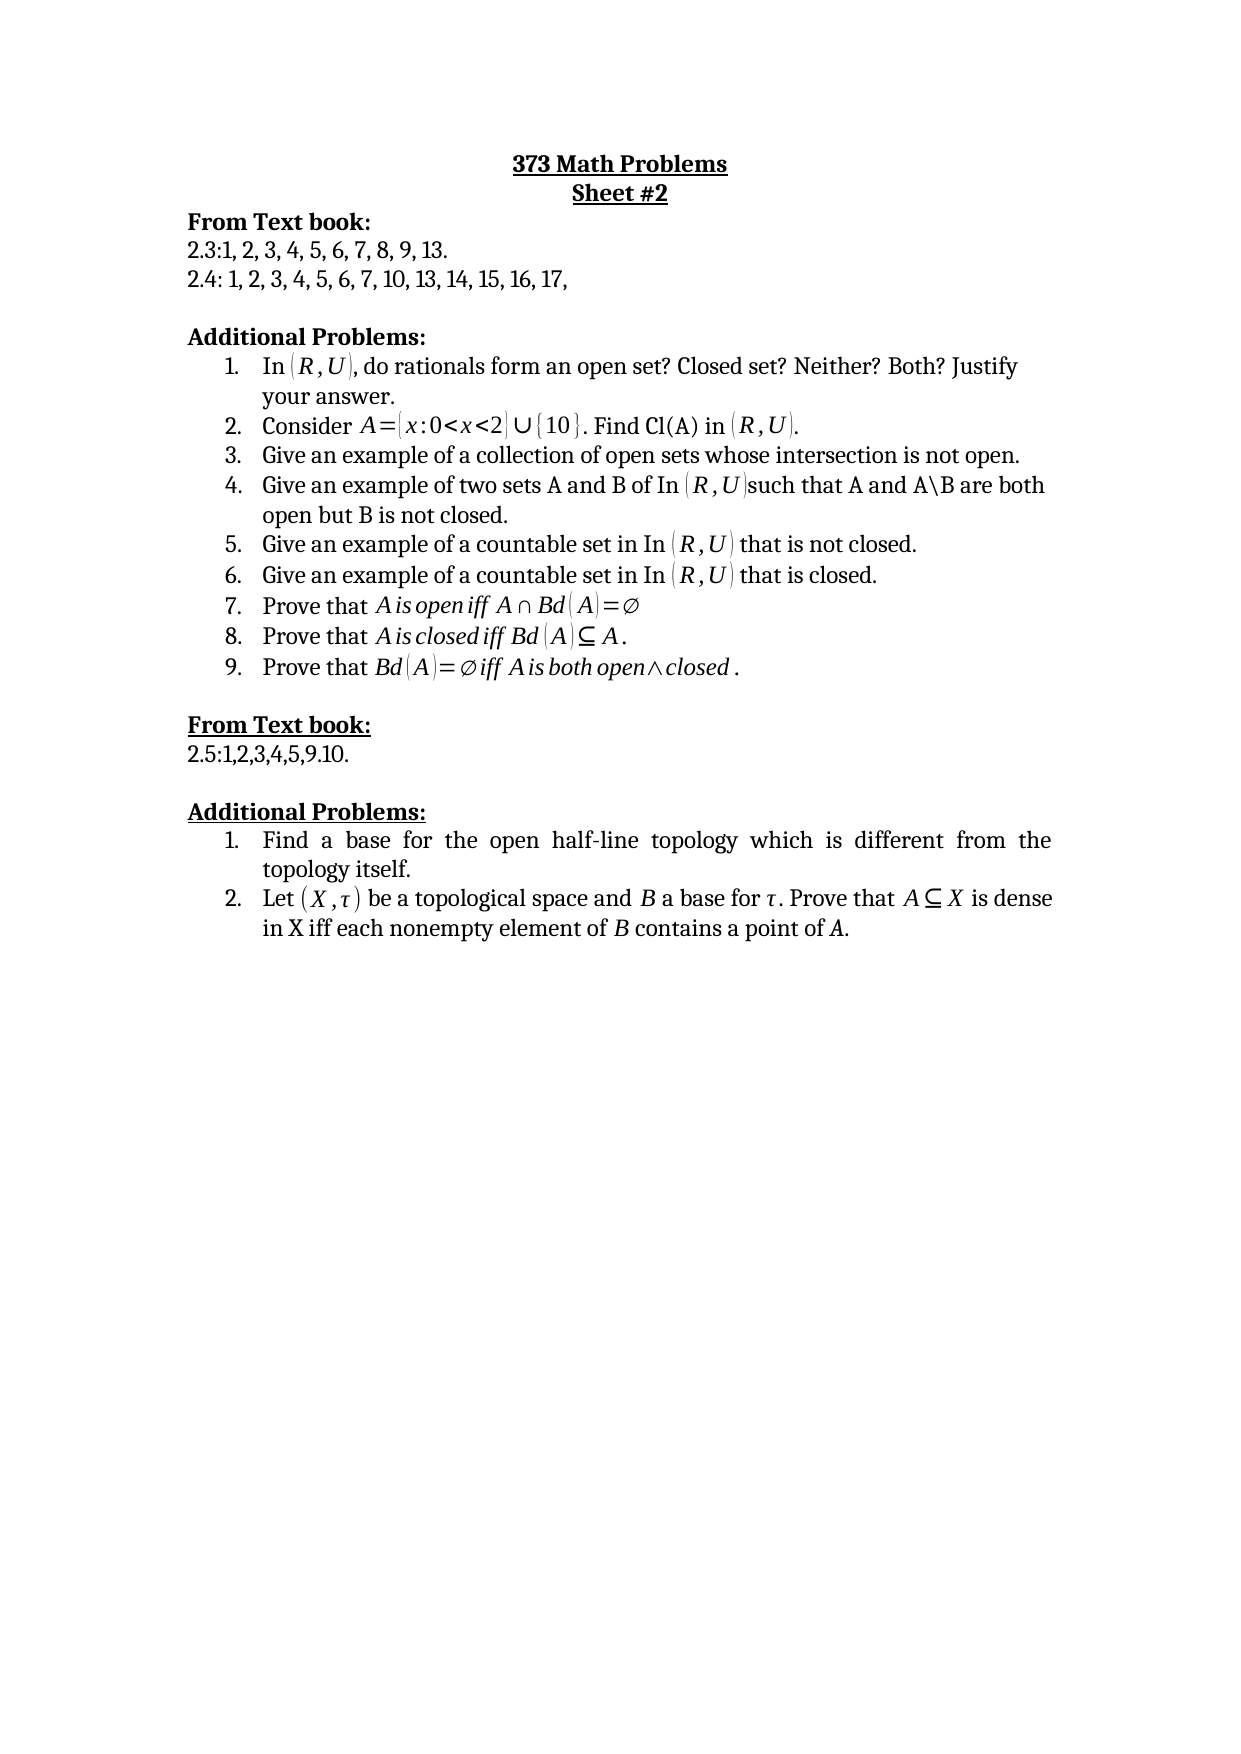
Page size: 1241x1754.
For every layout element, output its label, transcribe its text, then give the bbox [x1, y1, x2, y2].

text From Text book: [187, 207, 1053, 236]
list Give an example of two sets A and B of In such that A and A\B are both open but B is not closed. [225, 470, 1053, 529]
list In , do rationals form an open set? Closed set? Neither? Both? Justify your answer. [225, 351, 1053, 411]
list Prove that [225, 621, 1053, 652]
text From Text book: [187, 711, 1053, 740]
list Find a base for the open half-line topology which is different from the topology itself. [225, 826, 1053, 884]
text 373 Math Problems [187, 150, 1053, 179]
text Additional Problems: [187, 797, 1053, 826]
list Consider . Find Cl(A) in . [225, 411, 1053, 441]
text 2.4: 1, 2, 3, 4, 5, 6, 7, 10, 13, 14, 15, 16, 17, [187, 265, 1053, 294]
text 2.3:1, 2, 3, 4, 5, 6, 7, 8, 9, 13. [187, 236, 1053, 265]
list Prove that [225, 652, 1053, 682]
text 2.5:1,2,3,4,5,9.10. [187, 740, 1053, 769]
list Prove that [225, 591, 1053, 621]
list Give an example of a countable set in In that is closed. [225, 560, 1053, 591]
list Let be a topological space and a base for . Prove that is dense in X iff each nonempty element of contains a point of A. [225, 884, 1053, 942]
list Give an example of a countable set in In that is not closed. [225, 529, 1053, 560]
text Additional Problems: [187, 322, 1053, 351]
text Sheet #2 [187, 179, 1053, 207]
list Give an example of a collection of open sets whose intersection is not open. [225, 441, 1053, 470]
